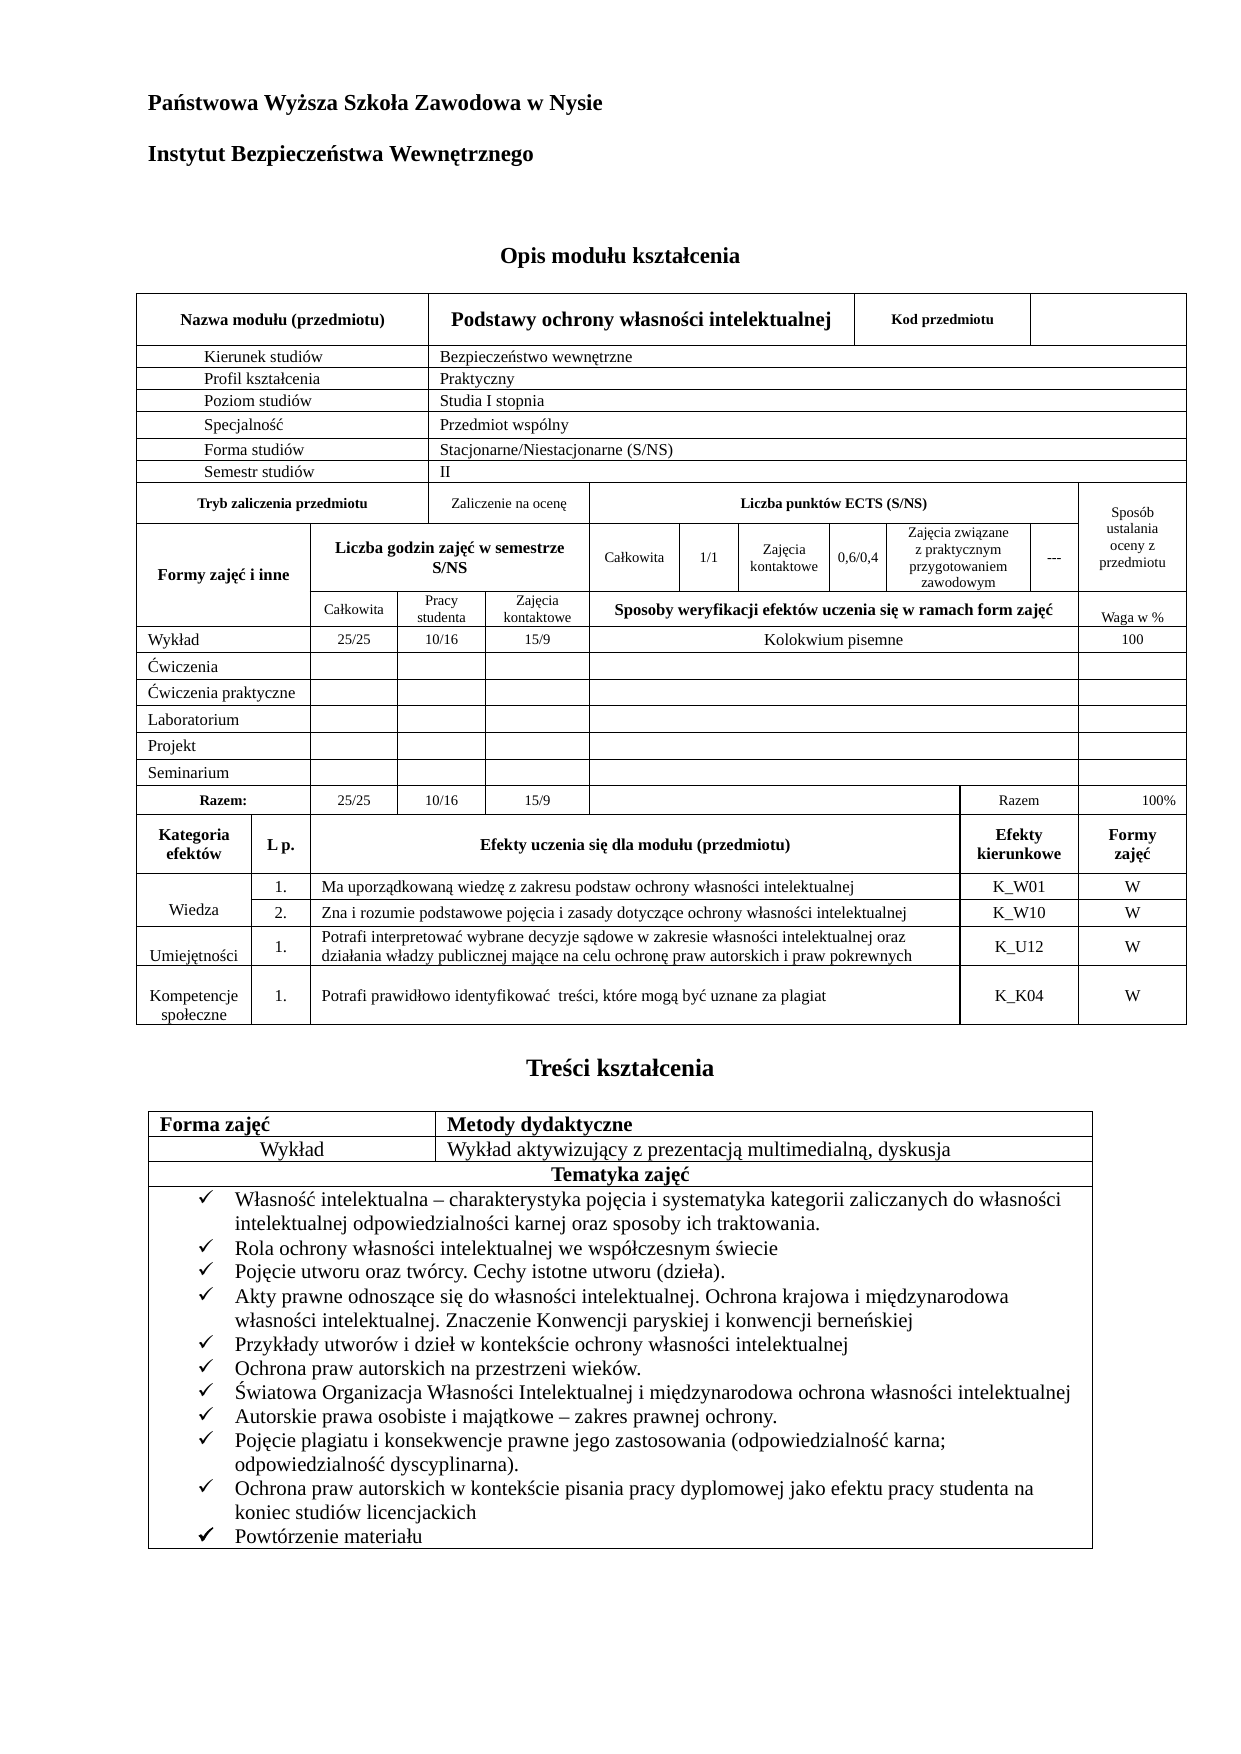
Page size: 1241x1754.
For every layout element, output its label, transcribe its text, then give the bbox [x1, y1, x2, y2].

table_header Kod przedmiotu [855, 294, 1030, 345]
table_header Metody dydaktyczne [436, 1112, 1092, 1136]
text Instytut Bezpieczeństwa Wewnętrznego [148, 140, 1092, 166]
table_header Nazwa modułu (przedmiotu) [137, 294, 428, 345]
table_cell 25/25 [311, 786, 397, 814]
table_cell Tematyka zajęć [149, 1162, 1092, 1186]
table_cell Profil kształcenia [137, 368, 428, 389]
table_cell W [1079, 874, 1186, 899]
table_cell [1079, 706, 1186, 732]
table_cell [590, 733, 1078, 758]
table_cell Wykład [137, 627, 310, 652]
table_cell [398, 653, 485, 679]
table_cell [311, 706, 397, 732]
table_cell [1079, 653, 1186, 679]
table_cell Całkowita [590, 524, 679, 591]
table_cell Zajęcia kontaktowe [486, 592, 589, 626]
table_cell Razem: [137, 786, 310, 814]
table_cell Forma studiów [137, 439, 428, 460]
table_cell Ćwiczenia praktyczne [137, 680, 310, 705]
table_cell Sposoby weryfikacji efektów uczenia się w ramach form zajęć [590, 592, 1078, 626]
table_cell K_W01 [961, 874, 1078, 899]
table_cell Liczba godzin zajęć w semestrze S/NS [311, 524, 589, 591]
text Państwowa Wyższa Szkoła Zawodowa w Nysie [148, 89, 1092, 115]
table_cell 1. [252, 874, 310, 899]
table_cell [590, 653, 1078, 679]
table_cell 0,6/0,4 [830, 524, 886, 591]
table_cell Liczba punktów ECTS (S/NS) [590, 483, 1078, 523]
table_cell [1079, 680, 1186, 705]
table_cell Waga w % [1079, 592, 1186, 626]
table_cell Razem [961, 786, 1078, 814]
table_cell Zna i rozumie podstawowe pojęcia i zasady dotyczące ochrony własności intelektualnej [311, 900, 959, 926]
table_cell [398, 733, 485, 758]
table_cell Semestr studiów [137, 461, 428, 482]
table_cell [1079, 760, 1186, 785]
table_cell 1. [252, 966, 310, 1024]
table_cell Formy zajęć [1079, 815, 1186, 873]
table_cell Kolokwium pisemne [590, 627, 1078, 652]
table_cell [1079, 733, 1186, 758]
table_cell Sposób ustalania oceny z przedmiotu [1079, 483, 1186, 591]
table_cell [486, 680, 589, 705]
table_cell Specjalność [137, 412, 428, 438]
table_cell Efekty uczenia się dla modułu (przedmiotu) [311, 815, 959, 873]
table_cell Kierunek studiów [137, 346, 428, 367]
table_cell Zajęcia związane z praktycznym przygotowaniem zawodowym [887, 524, 1030, 591]
table_cell 100 [1079, 627, 1186, 652]
table_cell [486, 733, 589, 758]
table_cell [311, 680, 397, 705]
table_cell Ćwiczenia [137, 653, 310, 679]
table_cell K_U12 [961, 927, 1078, 965]
table_cell 10/16 [398, 627, 485, 652]
text Opis modułu kształcenia [148, 242, 1092, 268]
table_cell [398, 706, 485, 732]
table_cell Formy zajęć i inne [137, 524, 310, 626]
table_cell W [1079, 966, 1186, 1024]
table_cell 25/25 [311, 627, 397, 652]
table_cell [398, 680, 485, 705]
table_header [1031, 294, 1186, 345]
table_cell Przedmiot wspólny [429, 412, 1186, 438]
table_cell [311, 733, 397, 758]
table_cell 100% [1079, 786, 1186, 814]
table_cell 10/16 [398, 786, 485, 814]
table_cell Studia I stopnia [429, 390, 1186, 411]
table_cell Potrafi prawidłowo identyfikować treści, które mogą być uznane za plagiat [311, 966, 959, 1024]
table_cell Projekt [137, 733, 310, 758]
table_cell Poziom studiów [137, 390, 428, 411]
table_cell L p. [252, 815, 310, 873]
table_header Podstawy ochrony własności intelektualnej [429, 294, 854, 345]
table_cell [311, 760, 397, 785]
table_header Forma zajęć [149, 1112, 435, 1136]
table_cell Potrafi interpretować wybrane decyzje sądowe w zakresie własności intelektualnej oraz działania władzy publicznej mające na celu ochronę praw autorskich i praw pokrewnych [311, 927, 959, 965]
table_cell 1. [252, 927, 310, 965]
table_cell [486, 706, 589, 732]
table_cell [590, 760, 1078, 785]
table_cell 1/1 [680, 524, 738, 591]
table_cell Tryb zaliczenia przedmiotu [137, 483, 428, 523]
table_cell Własność intelektualna – charakterystyka pojęcia i systematyka kategorii zaliczanych do własności intelektualnej odpowiedzialności karnej oraz sposoby ich traktowania. Rola ochrony własności intelektualnej we współczesnym świecie Pojęcie utworu oraz twórcy. Cechy istotne utworu (dzieła). Akty prawne odnoszące się do własności intelektualnej. Ochrona krajowa i międzynarodowa własności intelektualnej. Znaczenie Konwencji paryskiej i konwencji berneńskiej Przykłady utworów i dzieł w kontekście ochrony własności intelektualnej Ochrona praw autorskich na przestrzeni wieków. Światowa Organizacja Własności Intelektualnej i międzynarodowa ochrona własności intelektualnej Autorskie prawa osobiste i majątkowe – zakres prawnej ochrony. Pojęcie plagiatu i konsekwencje prawne jego zastosowania (odpowiedzialność karna; odpowiedzialność dyscyplinarna). Ochrona praw autorskich w kontekście pisania pracy dyplomowej jako efektu pracy studenta na koniec studiów licencjackich Powtórzenie materiału [149, 1187, 1092, 1548]
text Treści kształcenia [148, 1053, 1092, 1082]
table_cell Zajęcia kontaktowe [739, 524, 829, 591]
table_cell [486, 653, 589, 679]
table_cell Bezpieczeństwo wewnętrzne [429, 346, 1186, 367]
table_cell Zaliczenie na ocenę [429, 483, 589, 523]
table_cell II [429, 461, 1186, 482]
table_cell Kompetencje społeczne [137, 966, 251, 1024]
table_cell 2. [252, 900, 310, 926]
table_cell [311, 653, 397, 679]
table_cell [398, 760, 485, 785]
table_cell Laboratorium [137, 706, 310, 732]
table_cell Ma uporządkowaną wiedzę z zakresu podstaw ochrony własności intelektualnej [311, 874, 959, 899]
table_cell 15/9 [486, 627, 589, 652]
table_cell 15/9 [486, 786, 589, 814]
table_cell K_W10 [961, 900, 1078, 926]
table_cell --- [1031, 524, 1078, 591]
table_cell Kategoria efektów [137, 815, 251, 873]
table_cell [590, 706, 1078, 732]
table_cell Seminarium [137, 760, 310, 785]
table_cell Pracy studenta [398, 592, 485, 626]
table_cell [590, 786, 959, 814]
table_cell Wykład [149, 1137, 435, 1161]
table_cell Praktyczny [429, 368, 1186, 389]
table_cell Stacjonarne/Niestacjonarne (S/NS) [429, 439, 1186, 460]
table_cell Wiedza [137, 874, 251, 926]
table_cell Efekty kierunkowe [961, 815, 1078, 873]
table_cell K_K04 [961, 966, 1078, 1024]
table_cell [486, 760, 589, 785]
table_cell W [1079, 900, 1186, 926]
table_cell Wykład aktywizujący z prezentacją multimedialną, dyskusja [436, 1137, 1092, 1161]
table_cell W [1079, 927, 1186, 965]
table_cell Całkowita [311, 592, 397, 626]
table_cell Umiejętności [137, 927, 251, 965]
table_cell [590, 680, 1078, 705]
